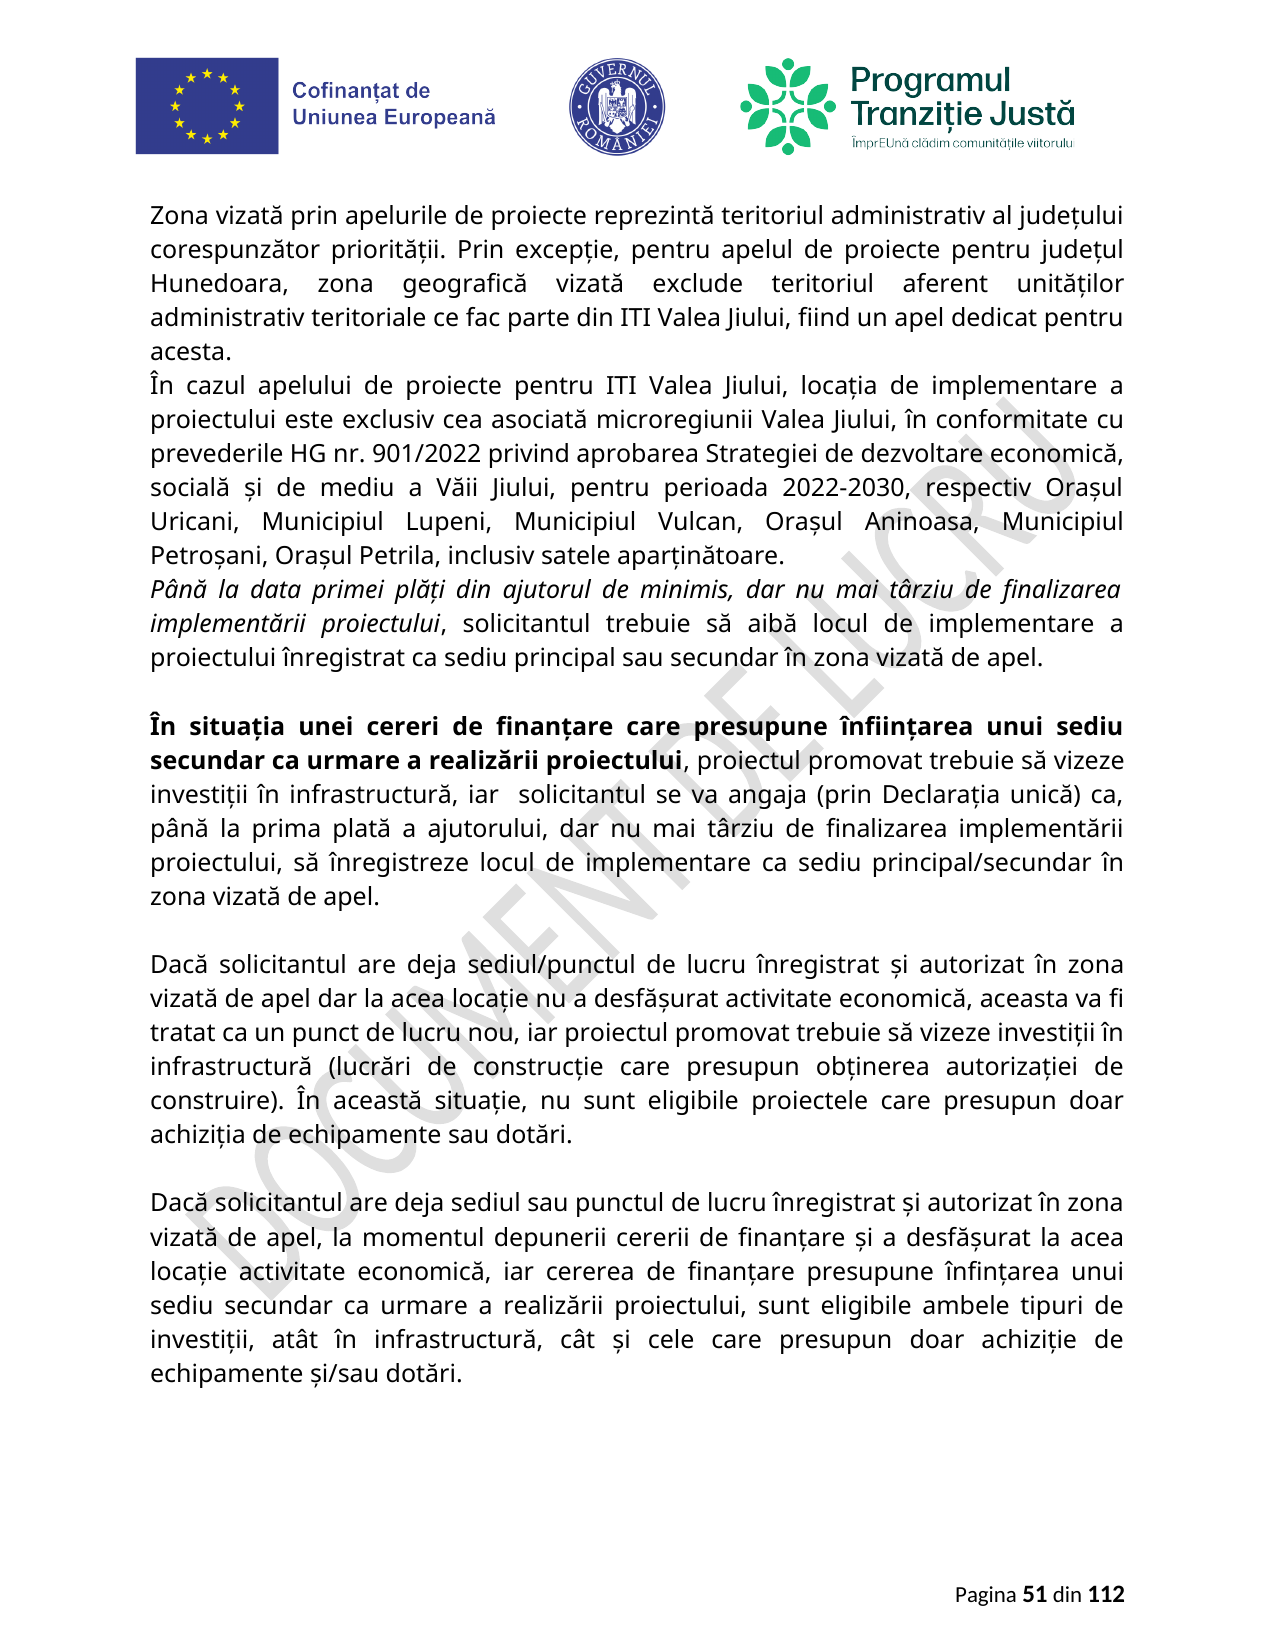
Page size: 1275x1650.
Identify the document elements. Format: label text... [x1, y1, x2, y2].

text În cazul apelului de proiecte pentru ITI Valea Jiului, locația de implementare a proiectului este exclusiv cea asociată microregiunii Valea Jiului, în conformitate cu prevederile HG nr. 901/2022 privind aprobarea Strategiei de dezvoltare economică, socială și de mediu a Văii Jiului, pentru perioada 2022-2030, respectiv Orașul Uricani, Municipiul Lupeni, Municipiul Vulcan, Orașul Aninoasa, Municipiul Petroșani, Orașul Petrila, inclusiv satele aparținătoare. [150, 368, 1125, 572]
text În situația unei cereri de finanțare care presupune înființarea unui sediu secundar ca urmare a realizării proiectului, proiectul promovat trebuie să vizeze investiții în infrastructură, iar solicitantul se va angaja (prin Declarația unică) ca, până la prima plată a ajutorului, dar nu mai târziu de finalizarea implementării proiectului, să înregistreze locul de implementare ca sediu principal/secundar în zona vizată de apel. [150, 708, 1125, 913]
text Dacă solicitantul are deja sediul sau punctul de lucru înregistrat și autorizat în zona vizată de apel, la momentul depunerii cererii de finanțare și a desfășurat la acea locație activitate economică, iar cererea de finanțare presupune înfințarea unui sediu secundar ca urmare a realizării proiectului, sunt eligibile ambele tipuri de investiții, atât în infrastructură, cât și cele care presupun doar achiziție de echipamente și/sau dotări. [150, 1185, 1125, 1389]
text Dacă solicitantul are deja sediul/punctul de lucru înregistrat și autorizat în zona vizată de apel dar la acea locație nu a desfășurat activitate economică, aceasta va fi tratat ca un punct de lucru nou, iar proiectul promovat trebuie să vizeze investiții în infrastructură (lucrări de construcție care presupun obținerea autorizației de construire). În această situație, nu sunt eligibile proiectele care presupun doar achiziția de echipamente sau dotări. [150, 947, 1125, 1151]
text Până la data primei plăți din ajutorul de minimis, dar nu mai târziu de finalizarea implementării proiectului, solicitantul trebuie să aibă locul de implementare a proiectului înregistrat ca sediu principal sau secundar în zona vizată de apel. [150, 572, 1125, 674]
text Zona vizată prin apelurile de proiecte reprezintă teritoriul administrativ al județului corespunzător priorității. Prin excepție, pentru apelul de proiecte pentru județul Hunedoara, zona geografică vizată exclude teritoriul aferent unităților administrativ teritoriale ce fac parte din ITI Valea Jiului, fiind un apel dedicat pentru acesta. [150, 197, 1125, 368]
